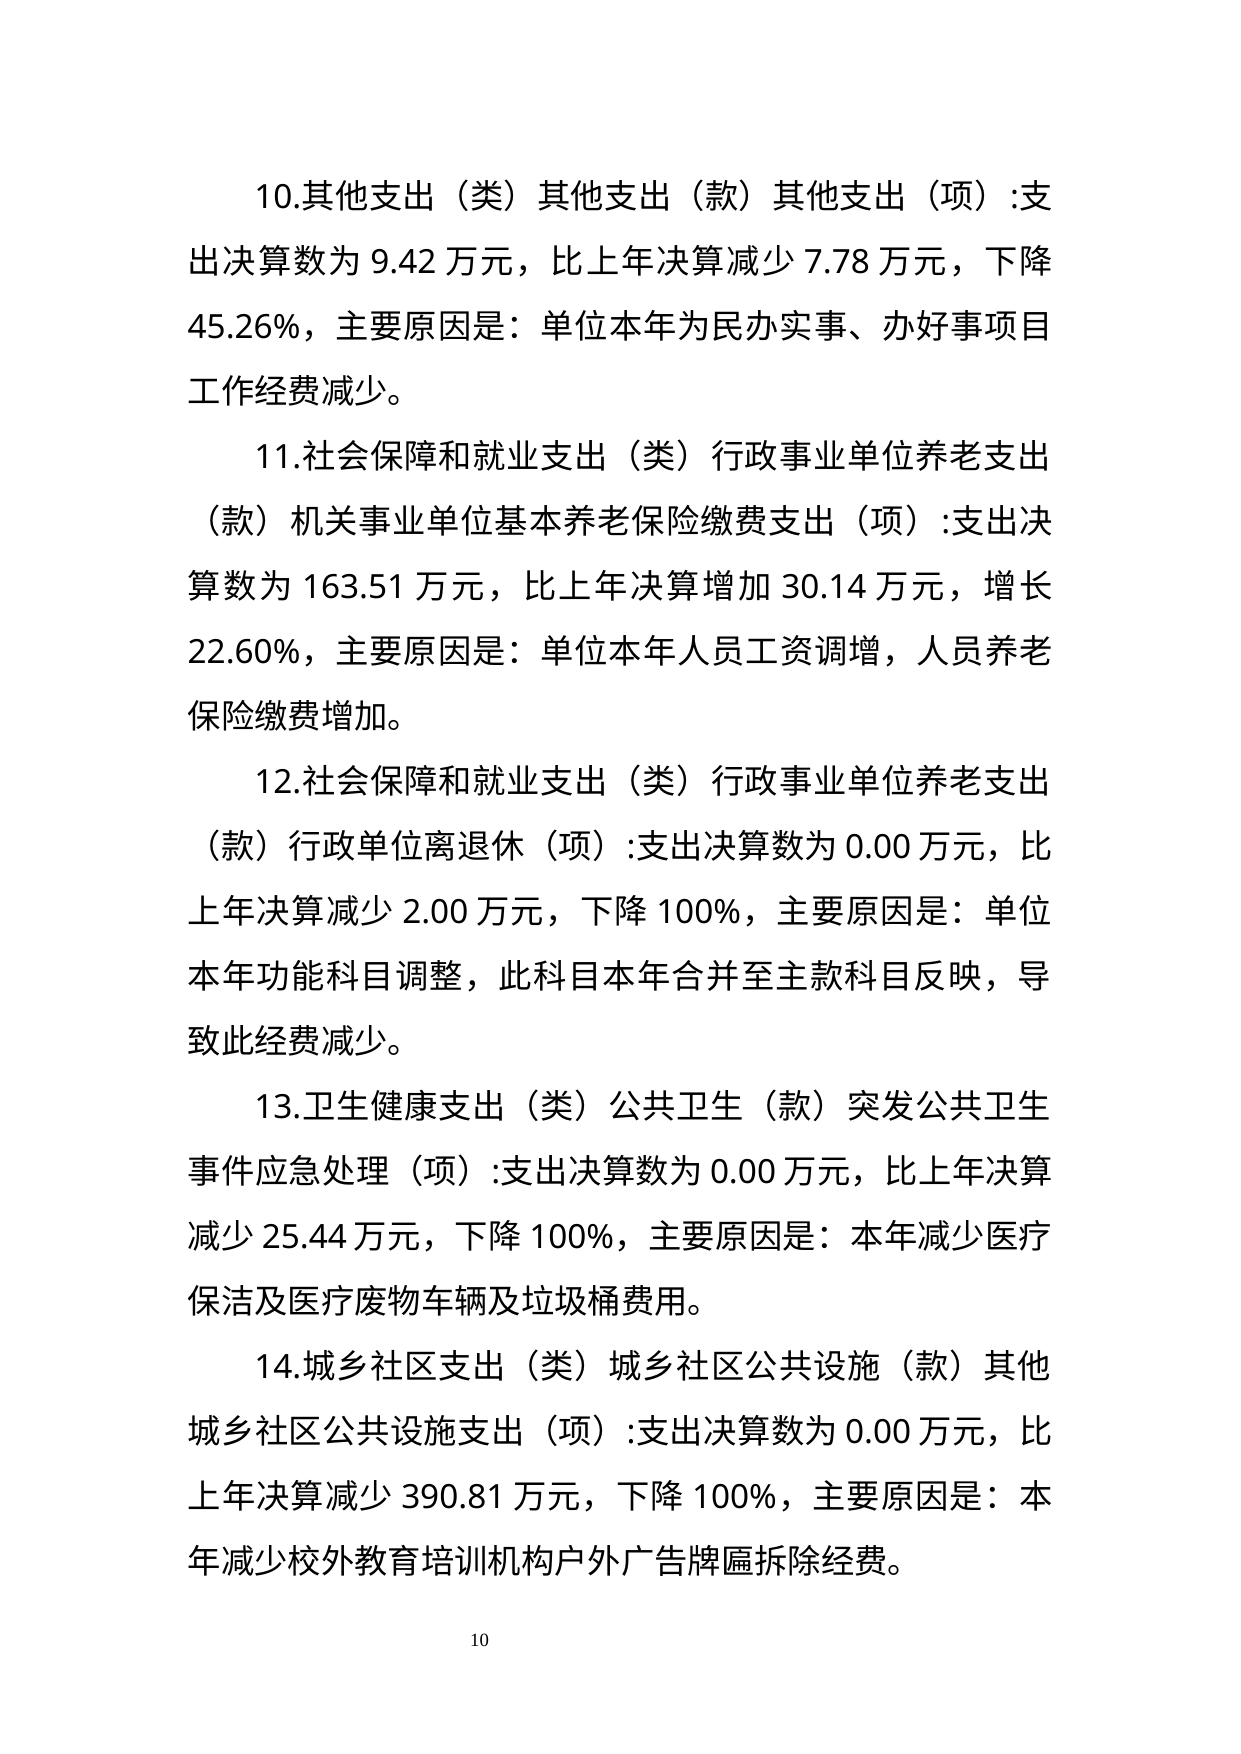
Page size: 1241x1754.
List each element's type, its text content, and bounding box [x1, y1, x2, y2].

text 13.卫生健康支出（类）公共卫生（款）突发公共卫生事件应急处理（项）:支出决算数为0.00万元，比上年决算减少25.44万元，下降100%，主要原因是：本年减少医疗保洁及医疗废物车辆及垃圾桶费用。 [187, 1072, 1053, 1332]
text 11.社会保障和就业支出（类）行政事业单位养老支出（款）机关事业单位基本养老保险缴费支出（项）:支出决算数为163.51万元，比上年决算增加30.14万元，增长22.60%，主要原因是：单位本年人员工资调增，人员养老保险缴费增加。 [187, 422, 1053, 747]
text 12.社会保障和就业支出（类）行政事业单位养老支出（款）行政单位离退休（项）:支出决算数为0.00万元，比上年决算减少2.00万元，下降100%，主要原因是：单位本年功能科目调整，此科目本年合并至主款科目反映，导致此经费减少。 [187, 747, 1053, 1072]
text 10.其他支出（类）其他支出（款）其他支出（项）:支出决算数为9.42万元，比上年决算减少7.78万元，下降45.26%，主要原因是：单位本年为民办实事、办好事项目工作经费减少。 [187, 162, 1053, 422]
text 14.城乡社区支出（类）城乡社区公共设施（款）其他城乡社区公共设施支出（项）:支出决算数为0.00万元，比上年决算减少390.81万元，下降100%，主要原因是：本年减少校外教育培训机构户外广告牌匾拆除经费。 [187, 1332, 1053, 1592]
